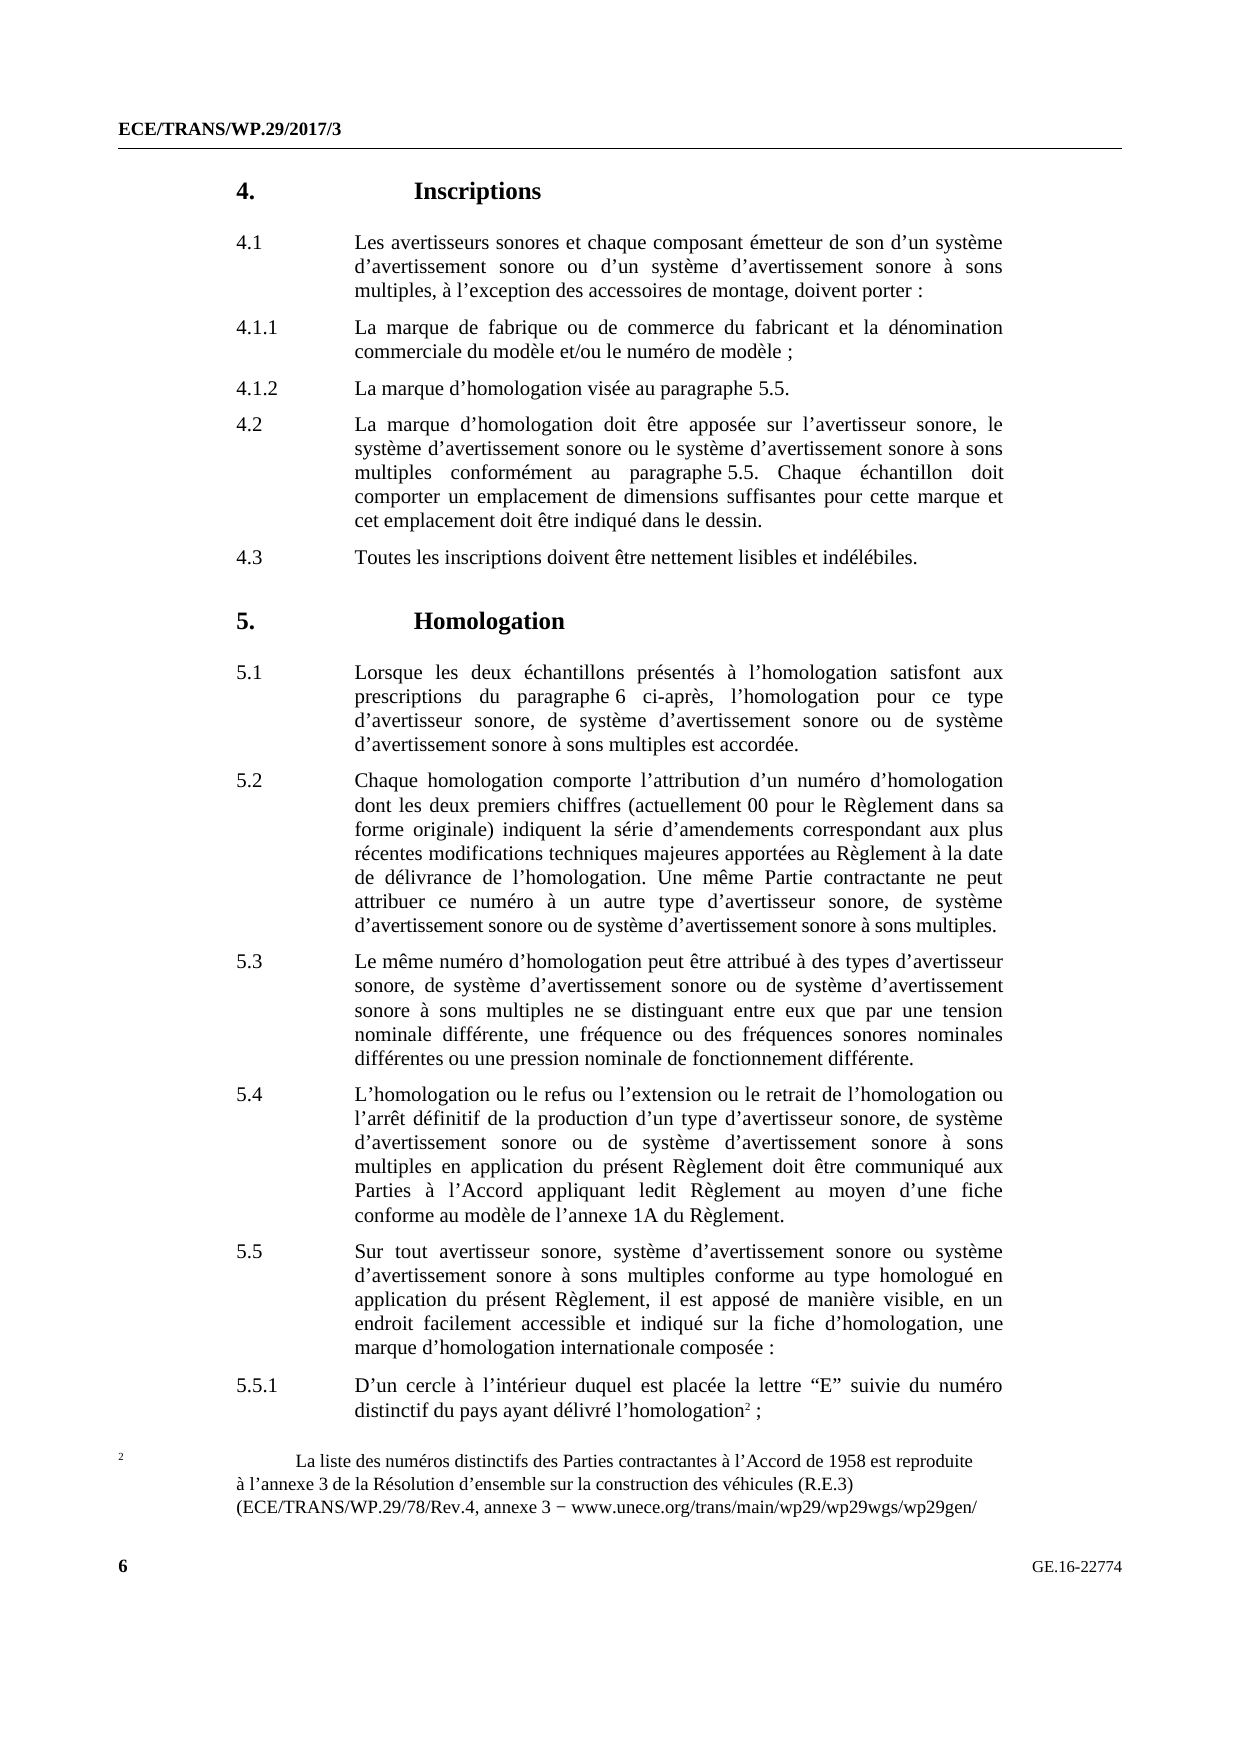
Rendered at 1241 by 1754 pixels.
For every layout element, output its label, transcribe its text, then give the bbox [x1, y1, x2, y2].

text 5. Homologation [236, 607, 1004, 635]
text 4.1 Les avertisseurs sonores et chaque composant émetteur de son d’un système d’avertissement sonore ou d’un système d’avertissement sonore à sons multiples, à l’exception des accessoires de montage, doivent porter : [236, 230, 1004, 302]
text 4. Inscriptions [236, 177, 1004, 205]
text 5.5 Sur tout avertisseur sonore, système d’avertissement sonore ou système d’avertissement sonore à sons multiples conforme au type homologué en application du présent Règlement, il est apposé de manière visible, en un endroit facilement accessible et indiqué sur la fiche d’homologation, une marque d’homologation internationale composée : [236, 1239, 1004, 1359]
text 5.2 Chaque homologation comporte l’attribution d’un numéro d’homologation dont les deux premiers chiffres (actuellement 00 pour le Règlement dans sa forme originale) indiquent la série d’amendements correspondant aux plus récentes modifications techniques majeures apportées au Règlement à la date de délivrance de l’homologation. Une même Partie contractante ne peut attribuer ce numéro à un autre type d’avertisseur sonore, de système d’avertissement sonore ou de système d’avertissement sonore à sons multiples. [236, 768, 1004, 937]
text 4.1.1 La marque de fabrique ou de commerce du fabricant et la dénomination commerciale du modèle et/ou le numéro de modèle ; [236, 315, 1004, 363]
text 4.3 Toutes les inscriptions doivent être nettement lisibles et indélébiles. [236, 545, 1004, 569]
text 5.4 L’homologation ou le refus ou l’extension ou le retrait de l’homologation ou l’arrêt définitif de la production d’un type d’avertisseur sonore, de système d’avertissement sonore ou de système d’avertissement sonore à sons multiples en application du présent Règlement doit être communiqué aux Parties à l’Accord appliquant ledit Règlement au moyen d’une fiche conforme au modèle de l’annexe 1A du Règlement. [236, 1082, 1004, 1227]
text 4.2 La marque d’homologation doit être apposée sur l’avertisseur sonore, le système d’avertissement sonore ou le système d’avertissement sonore à sons multiples conformément au paragraphe 5.5. Chaque échantillon doit comporter un emplacement de dimensions suffisantes pour cette marque et cet emplacement doit être indiqué dans le dessin. [236, 412, 1004, 532]
text 5.1 Lorsque les deux échantillons présentés à l’homologation satisfont aux prescriptions du paragraphe 6 ci-après, l’homologation pour ce type d’avertisseur sonore, de système d’avertissement sonore ou de système d’avertissement sonore à sons multiples est accordée. [236, 660, 1004, 756]
text 4.1.2 La marque d’homologation visée au paragraphe 5.5. [236, 376, 1004, 400]
text 5.5.1 D’un cercle à l’intérieur duquel est placée la lettre “E” suivie du numéro distinctif du pays ayant délivré l’homologation ; [236, 1372, 1004, 1422]
text 5.3 Le même numéro d’homologation peut être attribué à des types d’avertisseur sonore, de système d’avertissement sonore ou de système d’avertissement sonore à sons multiples ne se distinguant entre eux que par une tension nominale différente, une fréquence ou des fréquences sonores nominales différentes ou une pression nominale de fonctionnement différente. [236, 949, 1004, 1070]
